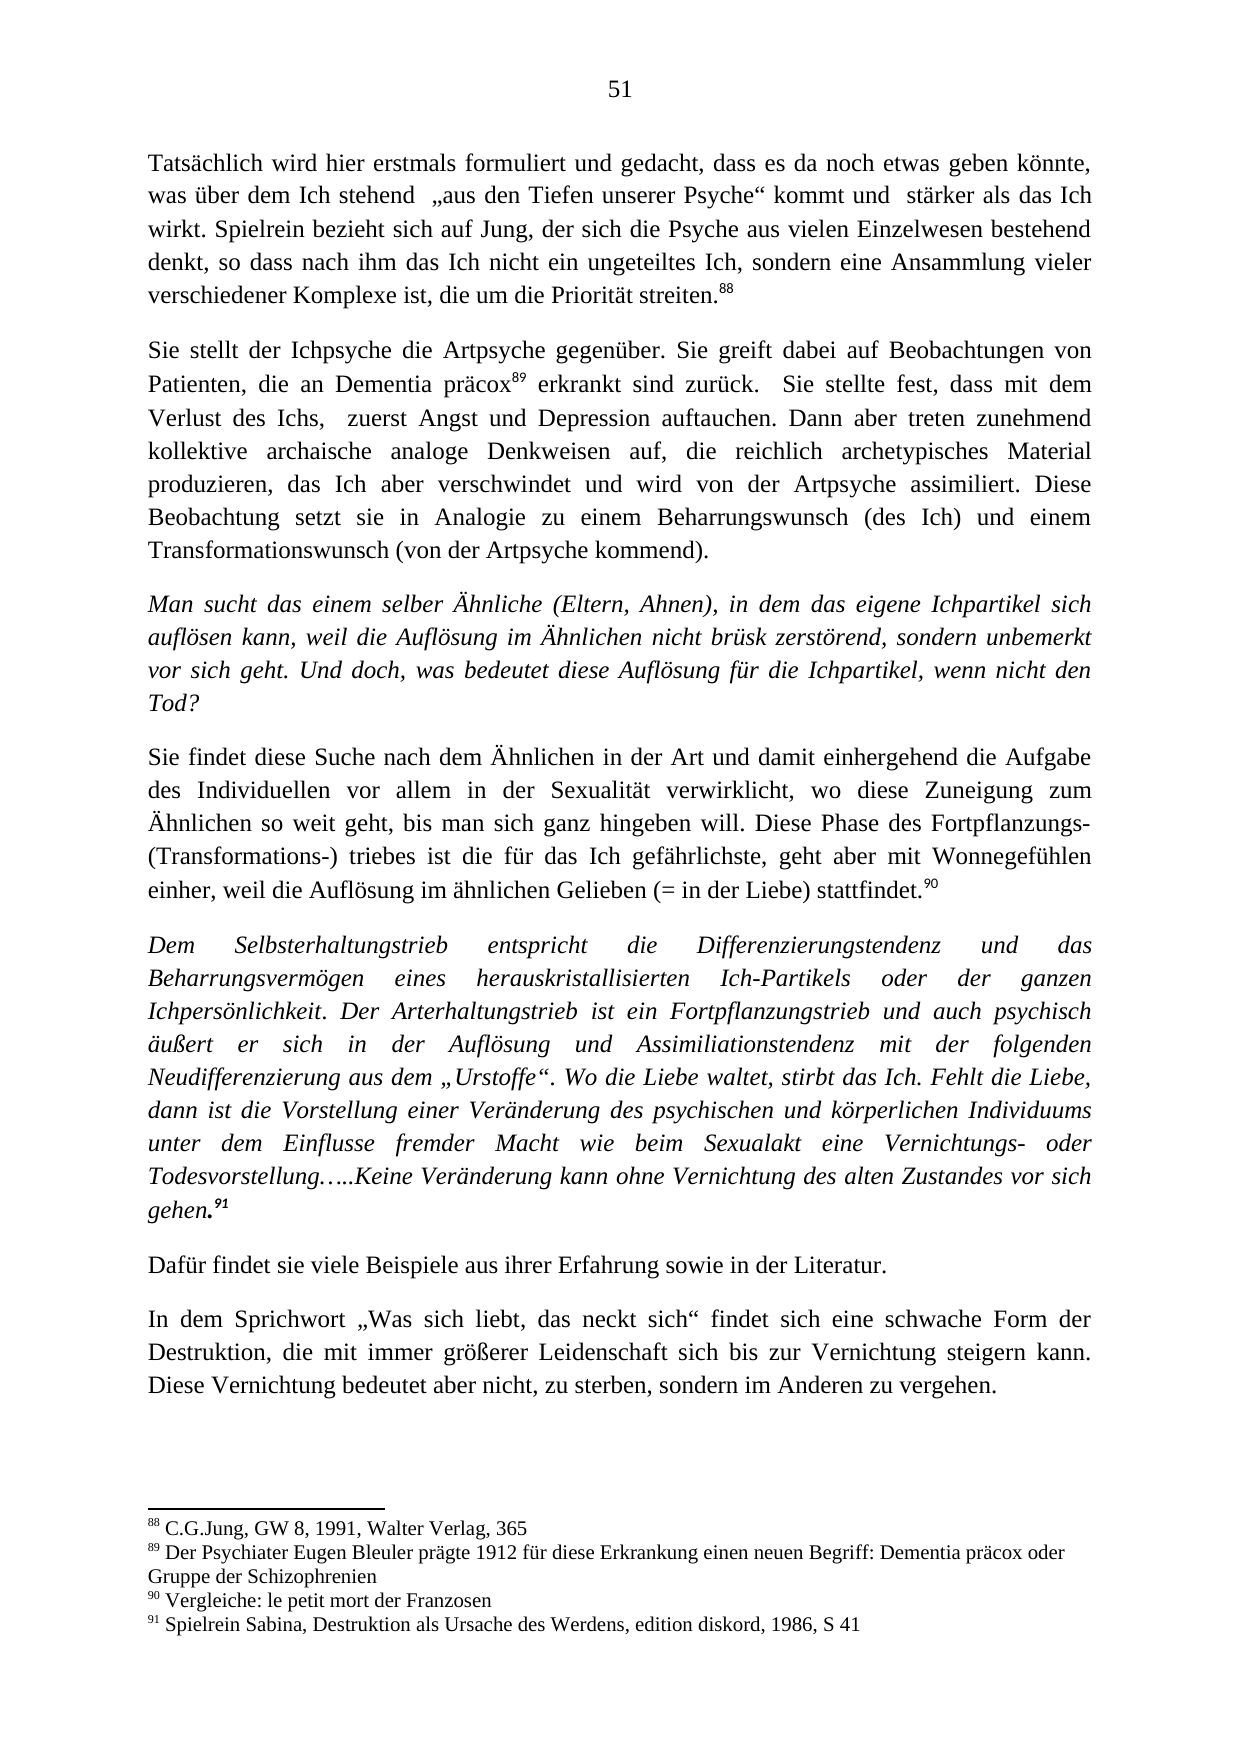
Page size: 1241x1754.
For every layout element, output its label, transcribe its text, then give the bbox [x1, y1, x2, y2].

text Tatsächlich wird hier erstmals formuliert und gedacht, dass es da noch etwas geben könnte, was über dem Ich stehend „aus den Tiefen unserer Psyche“ kommt und stärker als das Ich wirkt. Spielrein bezieht sich auf Jung, der sich die Psyche aus vielen Einzelwesen bestehend denkt, so dass nach ihm das Ich nicht ein ungeteiltes Ich, sondern eine Ansammlung vieler verschiedener Komplexe ist, die um die Priorität streiten. [148, 148, 1093, 310]
text Sie stellt der Ichpsyche die Artpsyche gegenüber. Sie greift dabei auf Beobachtungen von Patienten, die an Dementia präcox erkrankt sind zurück. Sie stellte fest, dass mit dem Verlust des Ichs, zuerst Angst und Depression auftauchen. Dann aber treten zunehmend kollektive archaische analoge Denkweisen auf, die reichlich archetypisches Material produzieren, das Ich aber verschwindet und wird von der Artpsyche assimiliert. Diese Beobachtung setzt sie in Analogie zu einem Beharrungswunsch (des Ich) und einem Transformationswunsch (von der Artpsyche kommend). [148, 336, 1093, 564]
text Dafür findet sie viele Beispiele aus ihrer Erfahrung sowie in der Literatur. [148, 1250, 1093, 1279]
text In dem Sprichwort „Was sich liebt, das neckt sich“ findet sich eine schwache Form der Destruktion, die mit immer größerer Leidenschaft sich bis zur Vernichtung steigern kann. Diese Vernichtung bedeutet aber nicht, zu sterben, sondern im Anderen zu vergehen. [148, 1304, 1093, 1399]
text Sie findet diese Suche nach dem Ähnlichen in der Art und damit einhergehend die Aufgabe des Individuellen vor allem in der Sexualität verwirklicht, wo diese Zuneigung zum Ähnlichen so weit geht, bis man sich ganz hingeben will. Diese Phase des Fortpflanzungs- (Transformations-) triebes ist die für das Ich gefährlichste, geht aber mit Wonnegefühlen einher, weil die Auflösung im ähnlichen Gelieben (= in der Liebe) stattfindet. [148, 742, 1093, 905]
text Man sucht das einem selber Ähnliche (Eltern, Ahnen), in dem das eigene Ichpartikel sich auflösen kann, weil die Auflösung im Ähnlichen nicht brüsk zerstörend, sondern unbemerkt vor sich geht. Und doch, was bedeutet diese Auflösung für die Ichpartikel, wenn nicht den Tod? [148, 589, 1093, 717]
text Dem Selbsterhaltungstrieb entspricht die Differenzierungstendenz und das Beharrungsvermögen eines herauskristallisierten Ich-Partikels oder der ganzen Ichpersönlichkeit. Der Arterhaltungstrieb ist ein Fortpflanzungstrieb und auch psychisch äußert er sich in der Auflösung und Assimiliationstendenz mit der folgenden Neudifferenzierung aus dem „Urstoffe“. Wo die Liebe waltet, stirbt das Ich. Fehlt die Liebe, dann ist die Vorstellung einer Veränderung des psychischen und körperlichen Individuums unter dem Einflusse fremder Macht wie beim Sexualakt eine Vernichtungs- oder Todesvorstellung…..Keine Veränderung kann ohne Vernichtung des alten Zustandes vor sich gehen. [148, 930, 1093, 1225]
